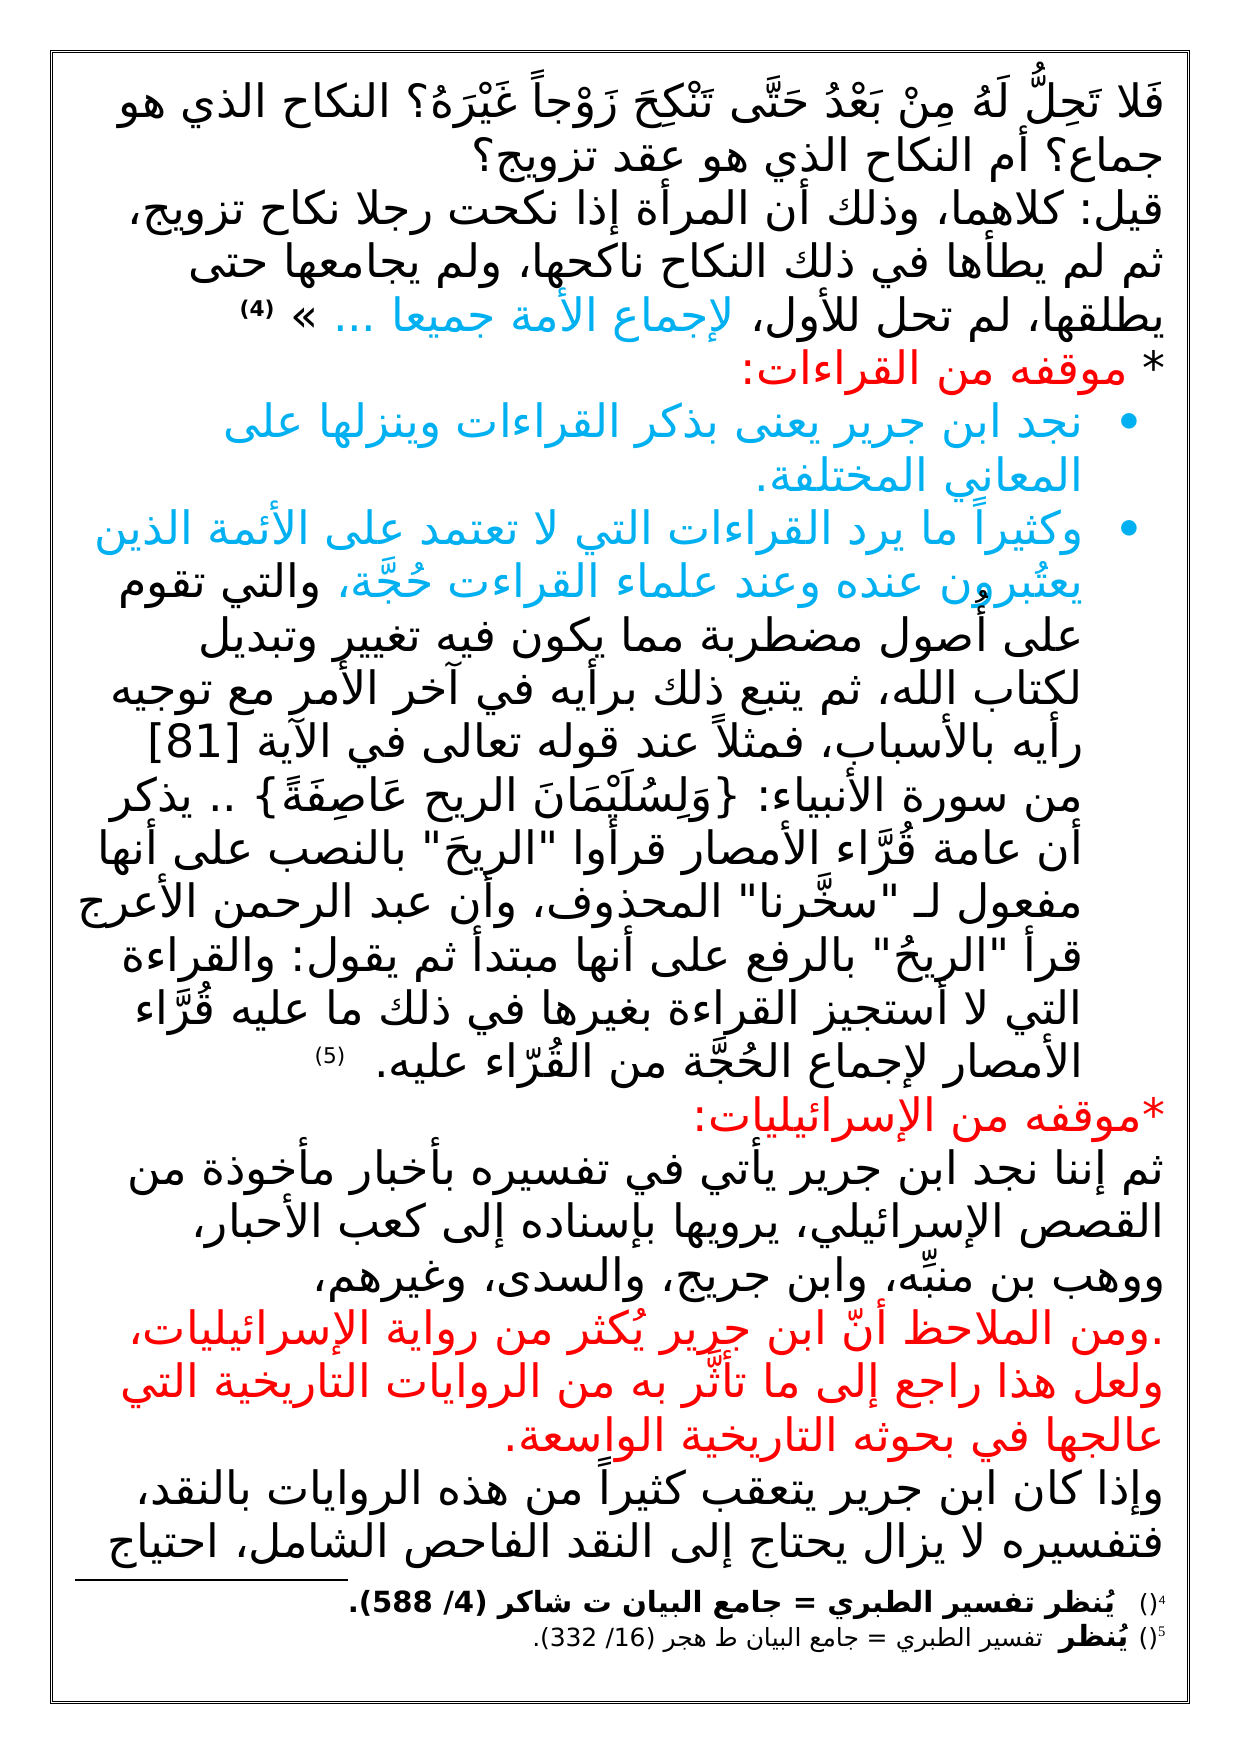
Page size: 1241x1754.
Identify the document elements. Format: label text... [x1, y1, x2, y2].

list نجد ابن جرير يعنى بذكر القراءات وينزلها على المعاني المختلفة. [75, 395, 1121, 502]
text قيل: كلاهما، وذلك أن المرأة إذا نكحت رجلا نكاح تزويج، ثم لم يطأها في ذلك النكاح ناكحها، ولم يجامعها حتى يطلقها، لم تحل للأول، لإجماع الأمة جميعا ... » () [75, 182, 1165, 342]
text * موقفه من القراءات: [75, 342, 1165, 395]
list وكثيراً ما يرد القراءات التي لا تعتمد على الأئمة الذين يعتُبرون عنده وعند علماء القراءت حُجَّة، والتي تقوم على أُصول مضطربة مما يكون فيه تغيير وتبديل لكتاب الله، ثم يتبع ذلك برأيه في آخر الأمر مع توجيه رأيه بالأسباب، فمثلاً عند قوله تعالى في الآية [81] من سورة الأنبياء: {وَلِسُلَيْمَانَ الريح عَاصِفَةً} .. يذكر أن عامة قُرَّاء الأمصار قرأوا "الريحَ" بالنصب على أنها مفعول لـ "سخَّرنا" المحذوف، وأن عبد الرحمن الأعرج قرأ "الريحُ" بالرفع على أنها مبتدأ ثم يقول: والقراءة التي لا أستجيز القراءة بغيرها في ذلك ما عليه قُرَّاء الأمصار لإجماع الحُجَّة من القُرّاء عليه. () [75, 502, 1121, 1088]
text .ومن الملاحظ أنّ ابن جرير يُكثر من رواية الإسرائيليات، ولعل هذا راجع إلى ما تأثَّر به من الروايات التاريخية التي عالجها في بحوثه التاريخية الواسعة. [75, 1302, 1165, 1462]
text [75, 1462, 1165, 1568]
text ثم إننا نجد ابن جرير يأتي في تفسيره بأخبار مأخوذة من القصص الإسرائيلي، يرويها بإسناده إلى كعب الأحبار، ووهب بن منبِّه، وابن جريج، والسدى، وغيرهم، [75, 1142, 1165, 1302]
text فَلا تَحِلُّ لَهُ مِنْ بَعْدُ حَتَّى تَنْكِحَ زَوْجاً غَيْرَهُ؟ النكاح الذي هو جماع؟ أم النكاح الذي هو عقد تزويج؟ [75, 75, 1165, 182]
text *موقفه من الإسرائيليات: [75, 1088, 1165, 1142]
